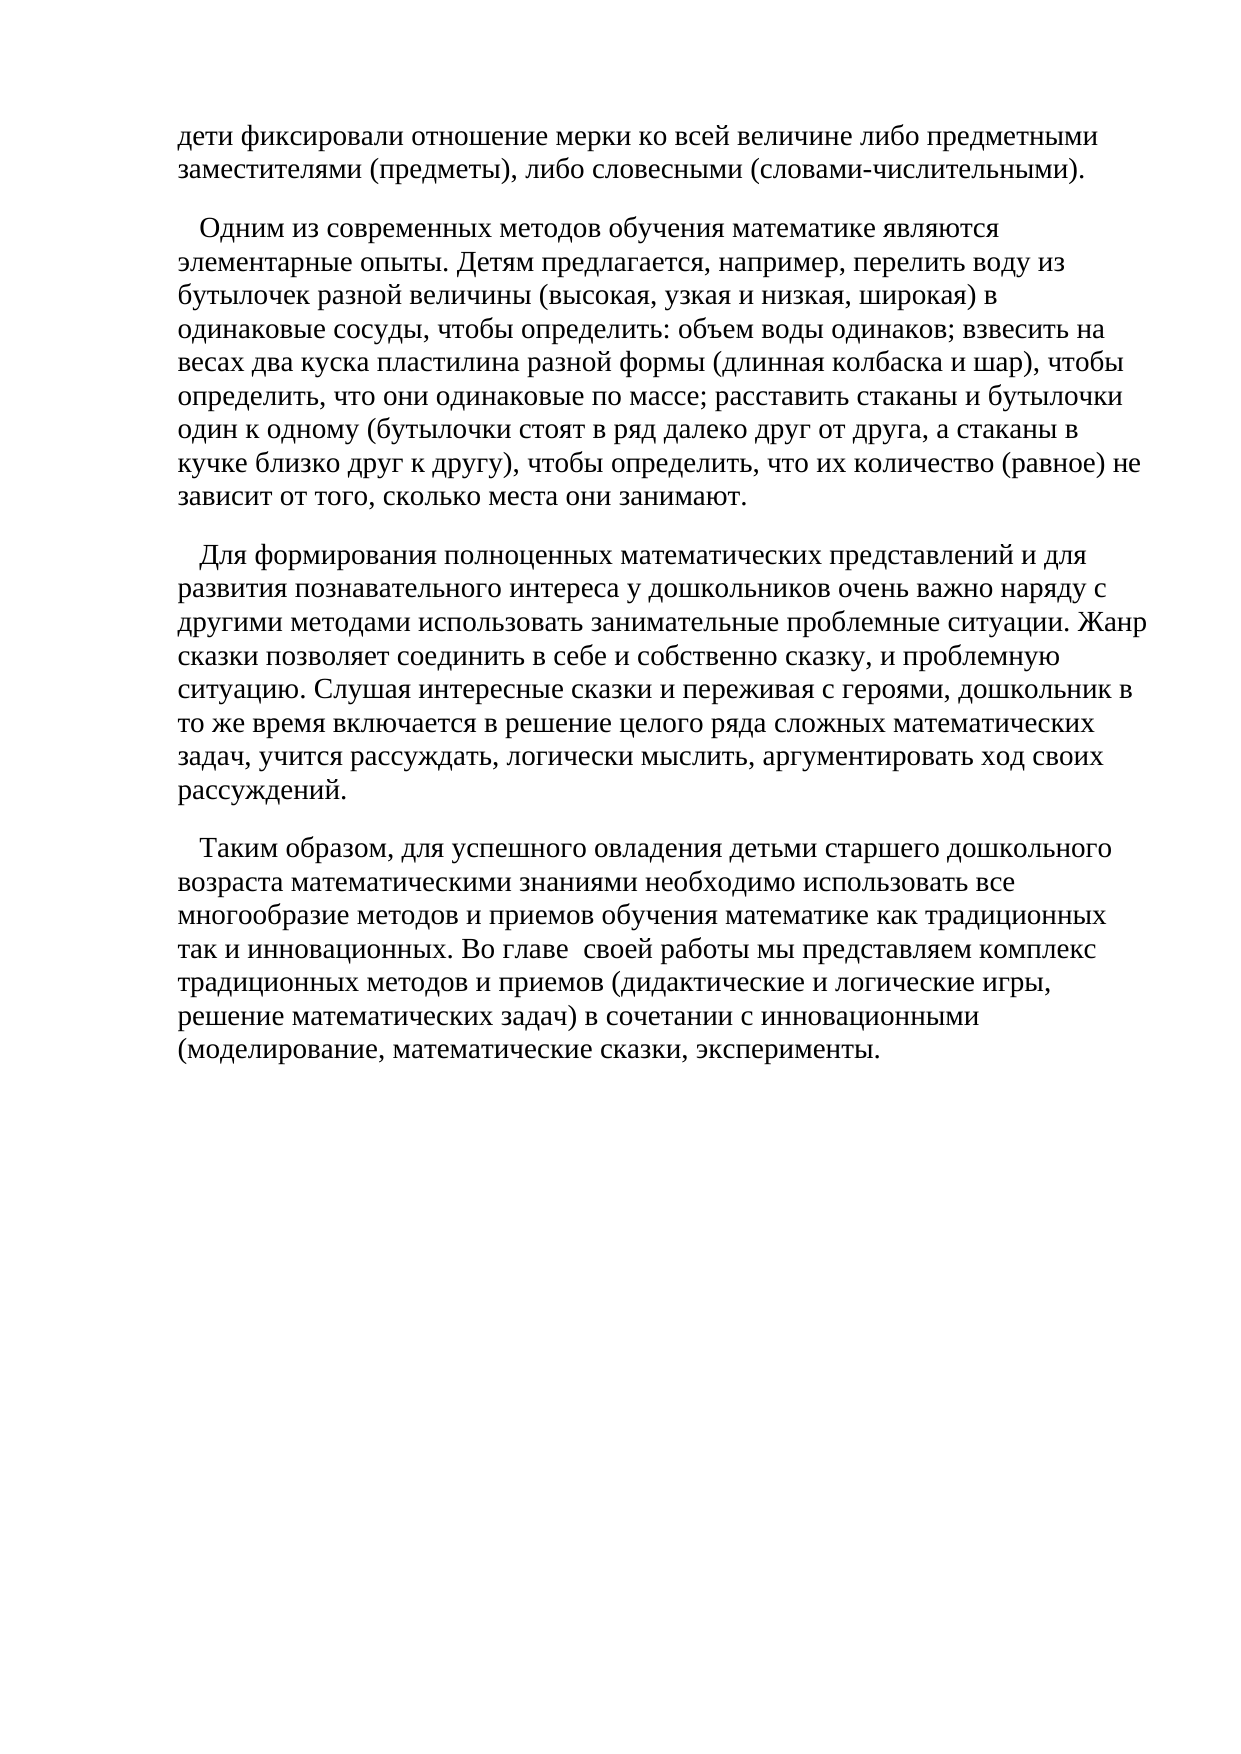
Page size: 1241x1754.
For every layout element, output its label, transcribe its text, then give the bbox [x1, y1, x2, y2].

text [177, 118, 1152, 185]
text Одним из современных методов обучения математике являются элементарные опыты. Детям предлагается, например, перелить воду из бутылочек разной величины (высокая, узкая и низкая, широкая) в одинаковые сосуды, чтобы определить: объем воды одинаков; взвесить на весах два куска пластилина разной формы (длинная колбаска и шар), чтобы определить, что они одинаковые по массе; расставить стаканы и бутылочки один к одному (бутылочки стоят в ряд далеко друг от друга, а стаканы в кучке близко друг к другу), чтобы определить, что их количество (равное) не зависит от того, сколько места они занимают. [177, 210, 1152, 512]
text Таким образом, для успешного овладения детьми старшего дошкольного возраста математическими знаниями необходимо использовать все многообразие методов и приемов обучения математике как традиционных так и инновационных. Во главе своей работы мы представляем комплекс традиционных методов и приемов (дидактические и логические игры, решение математических задач) в сочетании с инновационными (моделирование, математические сказки, эксперименты. [177, 830, 1152, 1065]
text Для формирования полноценных математических представлений и для развития познавательного интереса у дошкольников очень важно наряду с другими методами использовать занимательные проблемные ситуации. Жанр сказки позволяет соединить в себе и собственно сказку, и проблемную ситуацию. Слушая интересные сказки и переживая с героями, дошкольник в то же время включается в решение целого ряда сложных математических задач, учится рассуждать, логически мыслить, аргументировать ход своих рассуждений. [177, 537, 1152, 805]
